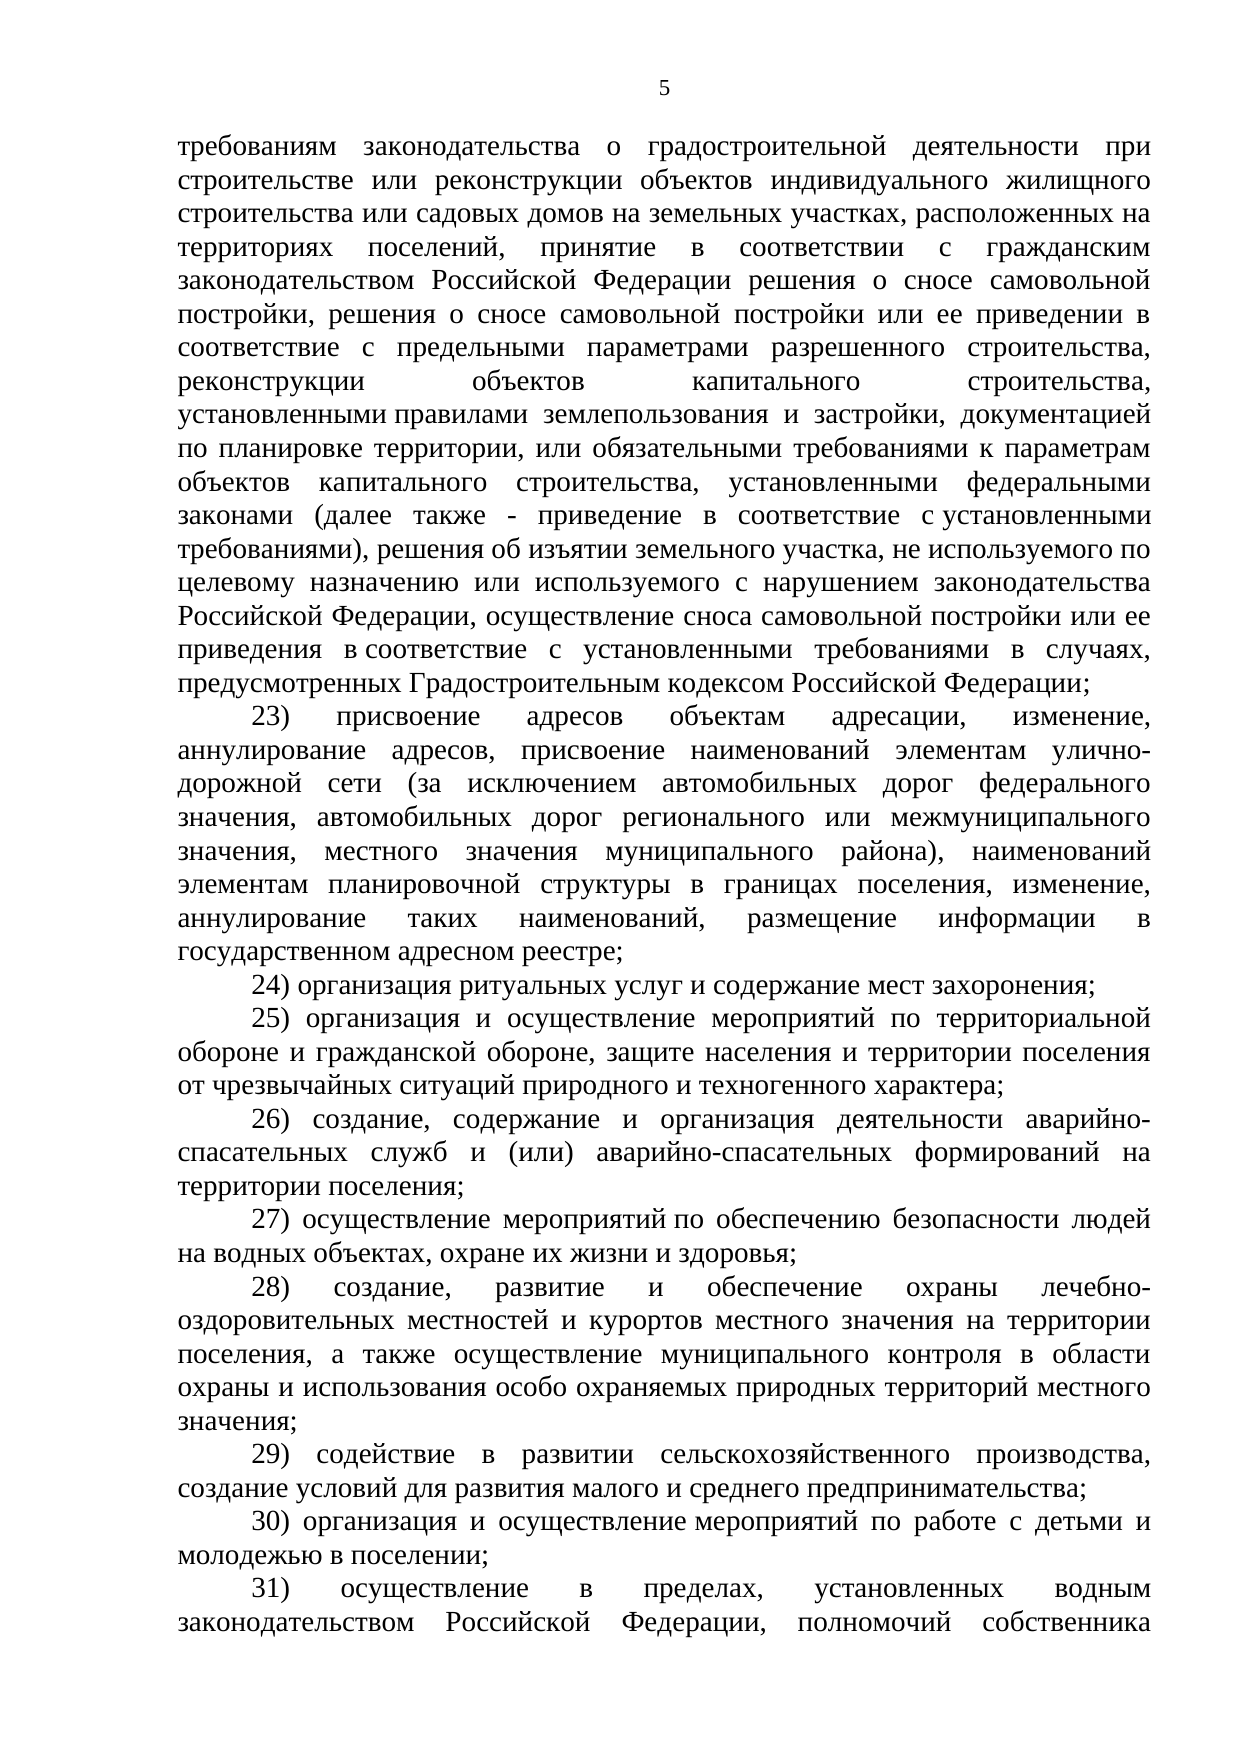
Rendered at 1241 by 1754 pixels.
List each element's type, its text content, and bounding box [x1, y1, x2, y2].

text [177, 1571, 1152, 1638]
text 23) присвоение адресов объектам адресации, изменение, аннулирование адресов, присвоение наименований элементам улично-дорожной сети (за исключением автомобильных дорог федерального значения, автомобильных дорог регионального или межмуниципального значения, местного значения муниципального района), наименований элементам планировочной структуры в границах поселения, изменение, аннулирование таких наименований, размещение информации в государственном адресном реестре; [177, 698, 1152, 967]
text 25) организация и осуществление мероприятий по территориальной обороне и гражданской обороне, защите населения и территории поселения от чрезвычайных ситуаций природного и техногенного характера; [177, 1000, 1152, 1101]
text 26) создание, содержание и организация деятельности аварийно-спасательных служб и (или) аварийно-спасательных формирований на территории поселения; [177, 1101, 1152, 1202]
text 30) организация и осуществление мероприятий по работе с детьми и молодежью в поселении; [177, 1503, 1152, 1571]
text 27) осуществление мероприятий по обеспечению безопасности людей на водных объектах, охране их жизни и здоровья; [177, 1202, 1152, 1269]
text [177, 128, 1152, 698]
text 24) организация ритуальных услуг и содержание мест захоронения; [177, 967, 1152, 1000]
text 28) создание, развитие и обеспечение охраны лечебно-оздоровительных местностей и курортов местного значения на территории поселения, а также осуществление муниципального контроля в области охраны и использования особо охраняемых природных территорий местного значения; [177, 1269, 1152, 1436]
text 29) содействие в развитии сельскохозяйственного производства, создание условий для развития малого и среднего предпринимательства; [177, 1436, 1152, 1503]
